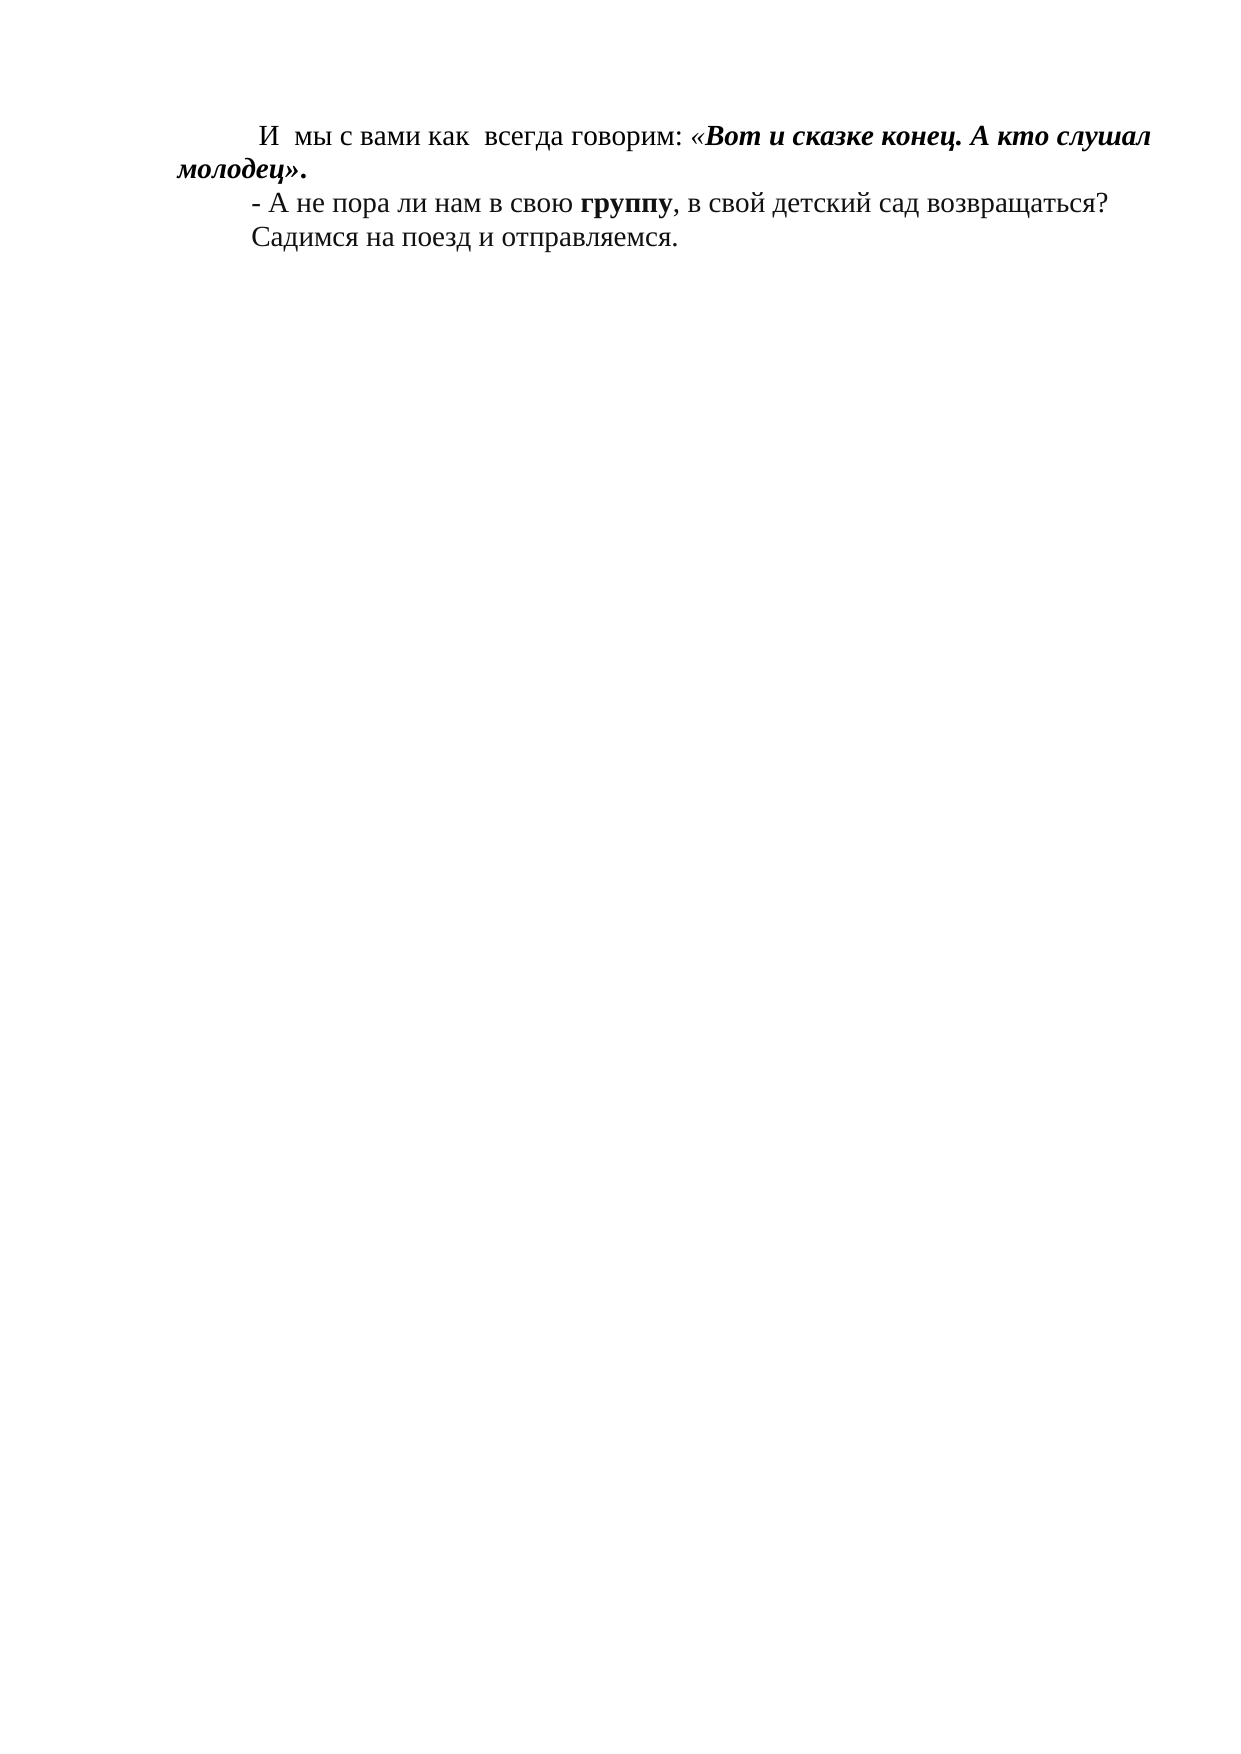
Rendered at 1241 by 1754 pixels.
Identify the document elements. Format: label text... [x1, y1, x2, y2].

text - А не пора ли нам в свою группу, в свой детский сад возвращаться? [177, 185, 1152, 219]
text Садимся на поезд и отправляемся. [177, 219, 1152, 252]
text И мы с вами как всегда говорим: «Вот и сказке конец. А кто слушал молодец». [177, 118, 1152, 185]
